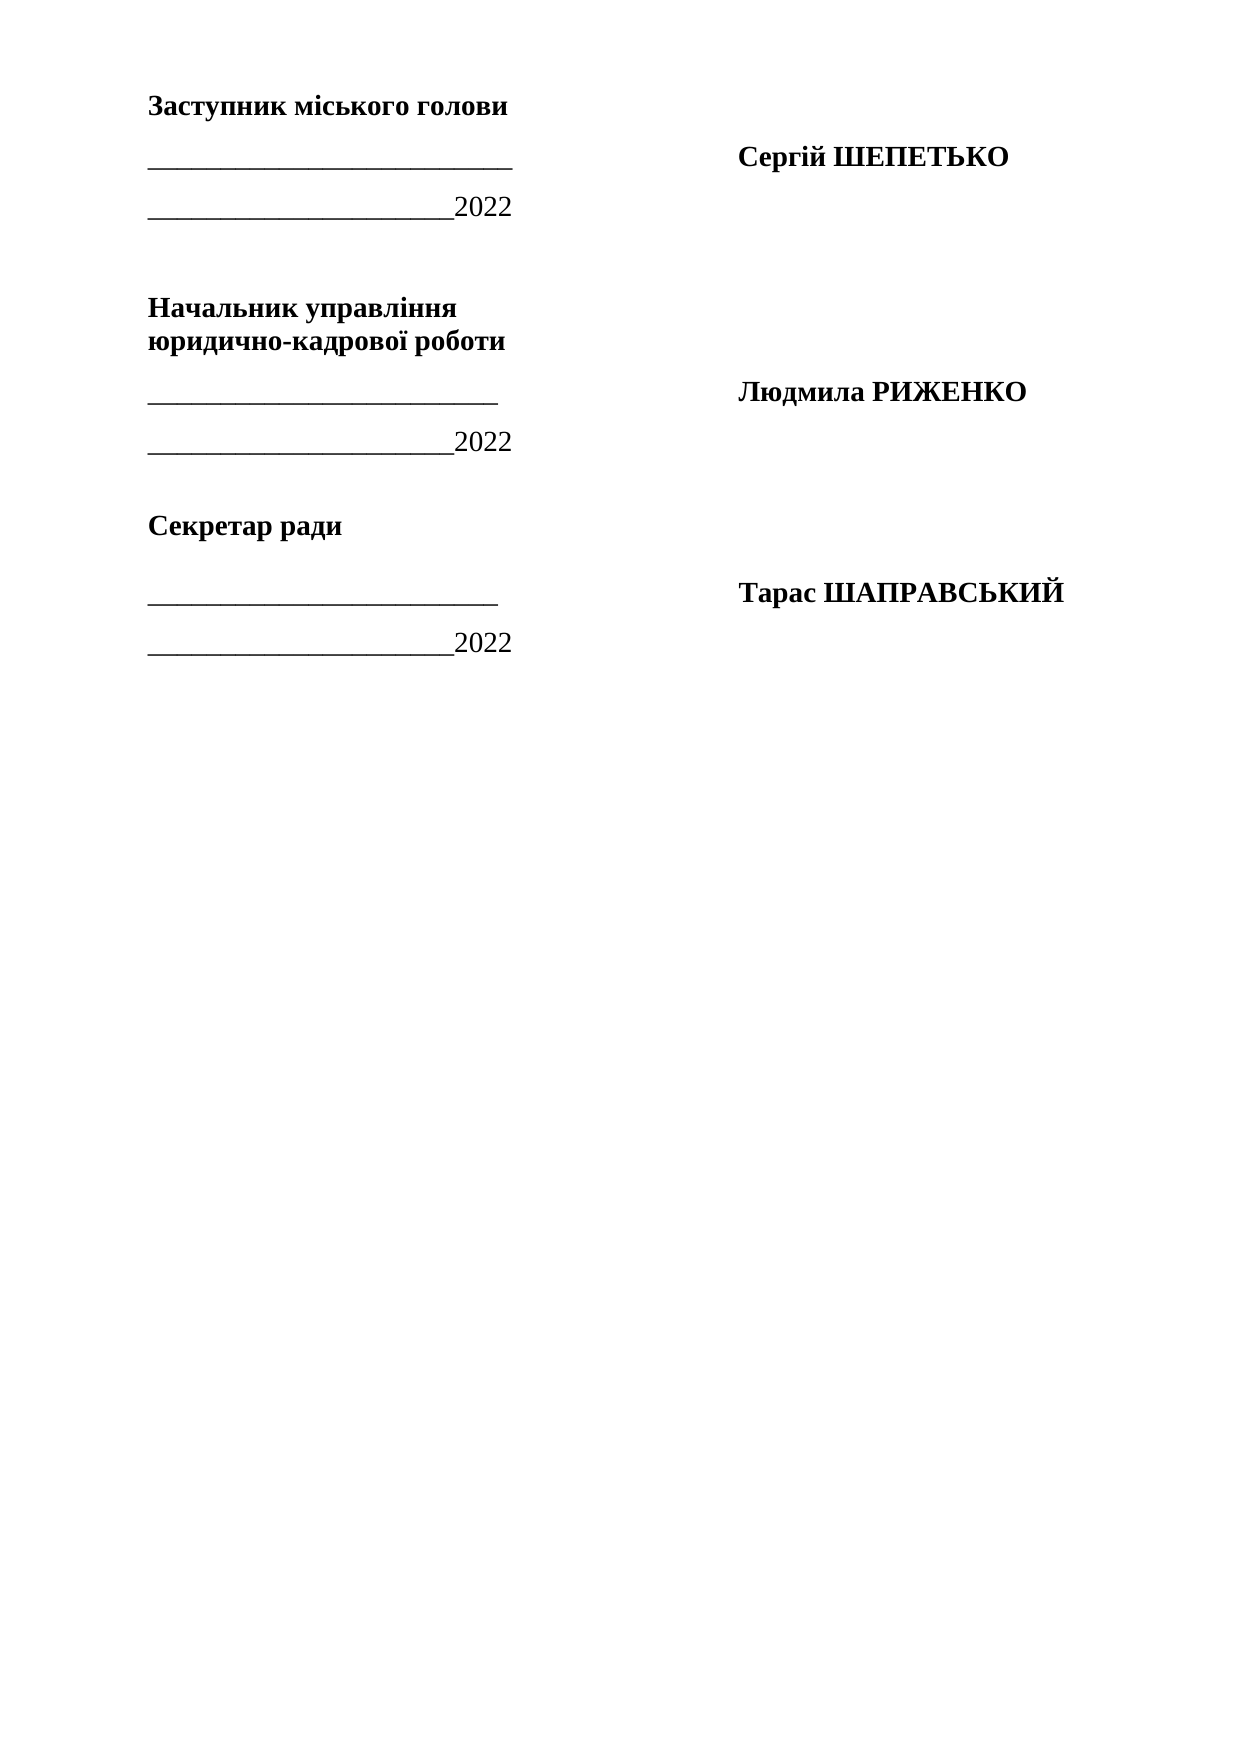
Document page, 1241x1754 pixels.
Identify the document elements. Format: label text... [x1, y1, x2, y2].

text ________________________ Людмила РИЖЕНКО [148, 374, 1152, 407]
text юридично-кадрової роботи [148, 323, 1152, 357]
text Заступник міського голови [148, 88, 1152, 122]
text _____________________2022 [148, 424, 1152, 457]
text _____________________2022 [148, 189, 1152, 223]
text Секретар ради [148, 508, 1152, 541]
text Начальник управління [148, 290, 1152, 323]
text _________________________ Сергій ШЕПЕТЬКО [148, 139, 1152, 172]
text ________________________ Тарас ШАПРАВСЬКИЙ [148, 575, 1152, 608]
text _____________________2022 [148, 625, 1152, 659]
